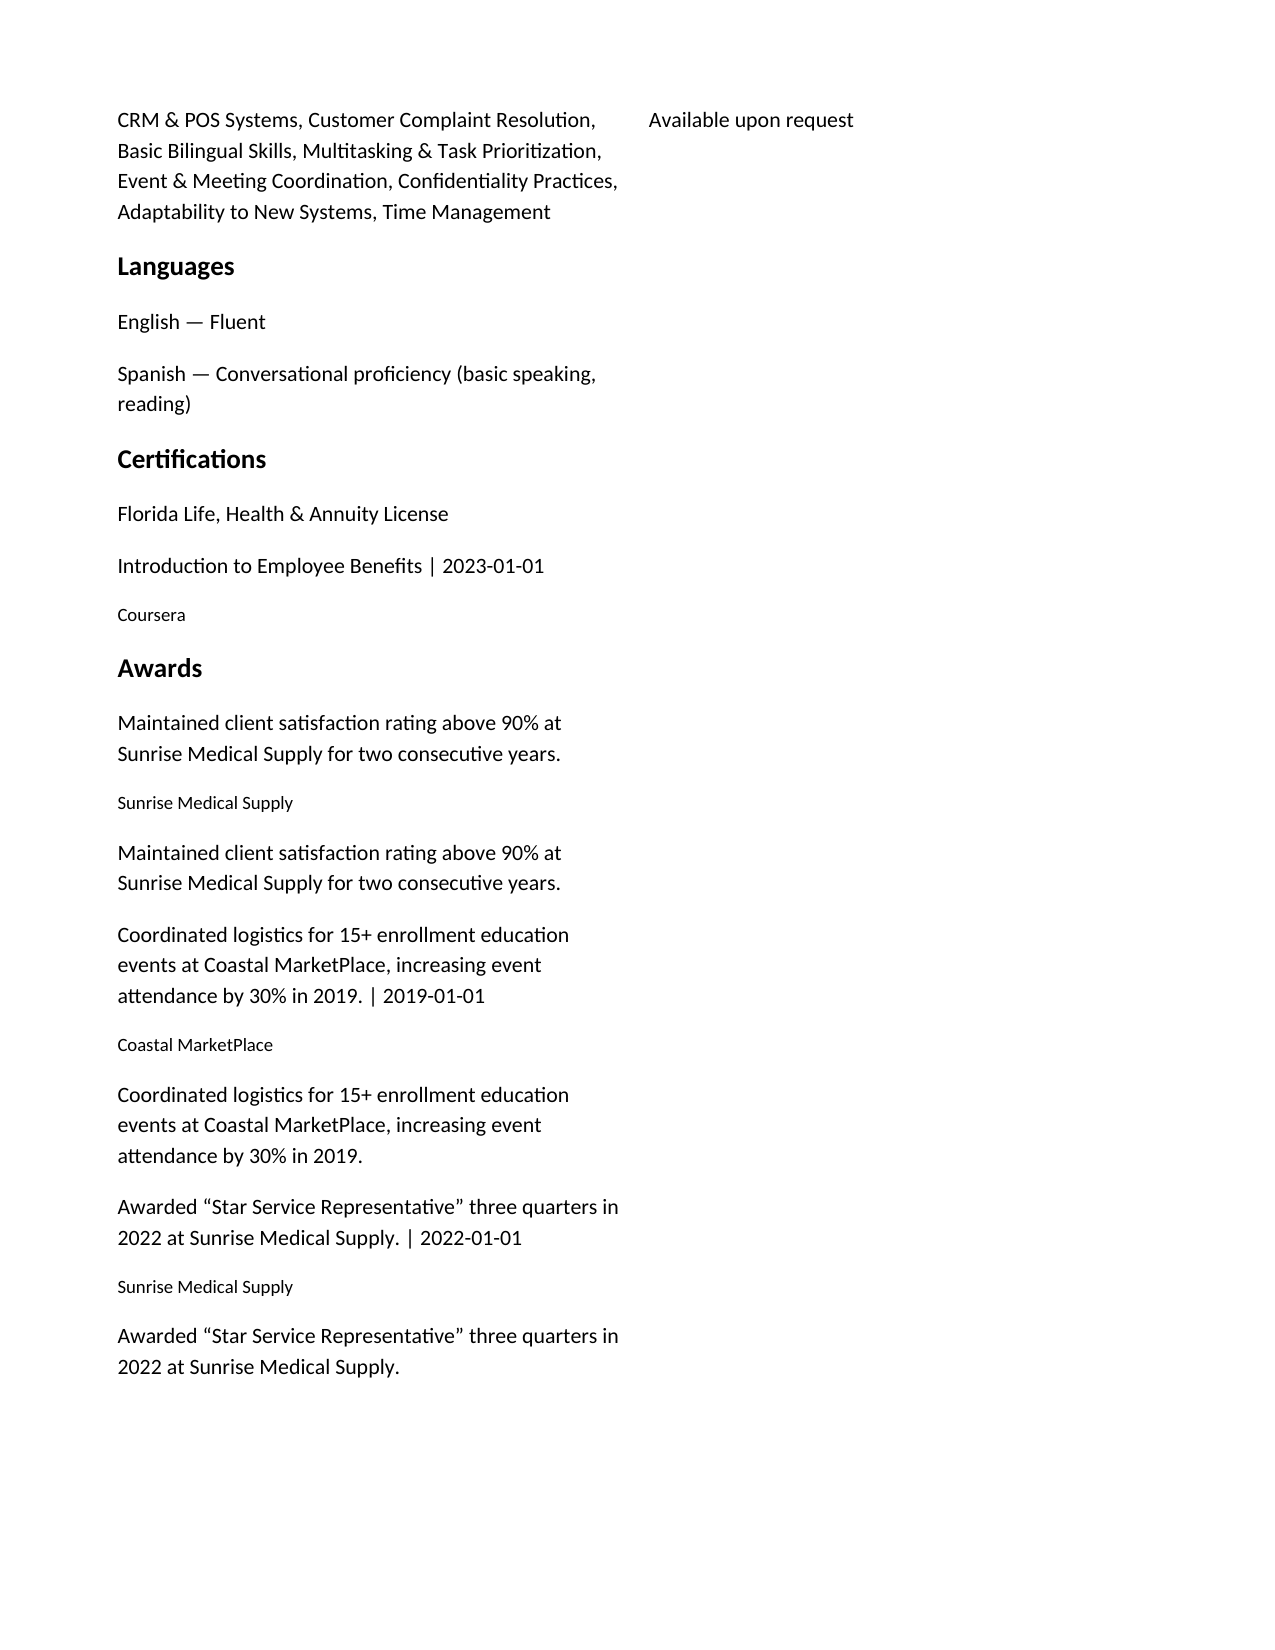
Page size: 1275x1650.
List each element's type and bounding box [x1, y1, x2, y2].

table_header [106, 106, 637, 1404]
table_header [638, 106, 1169, 1404]
